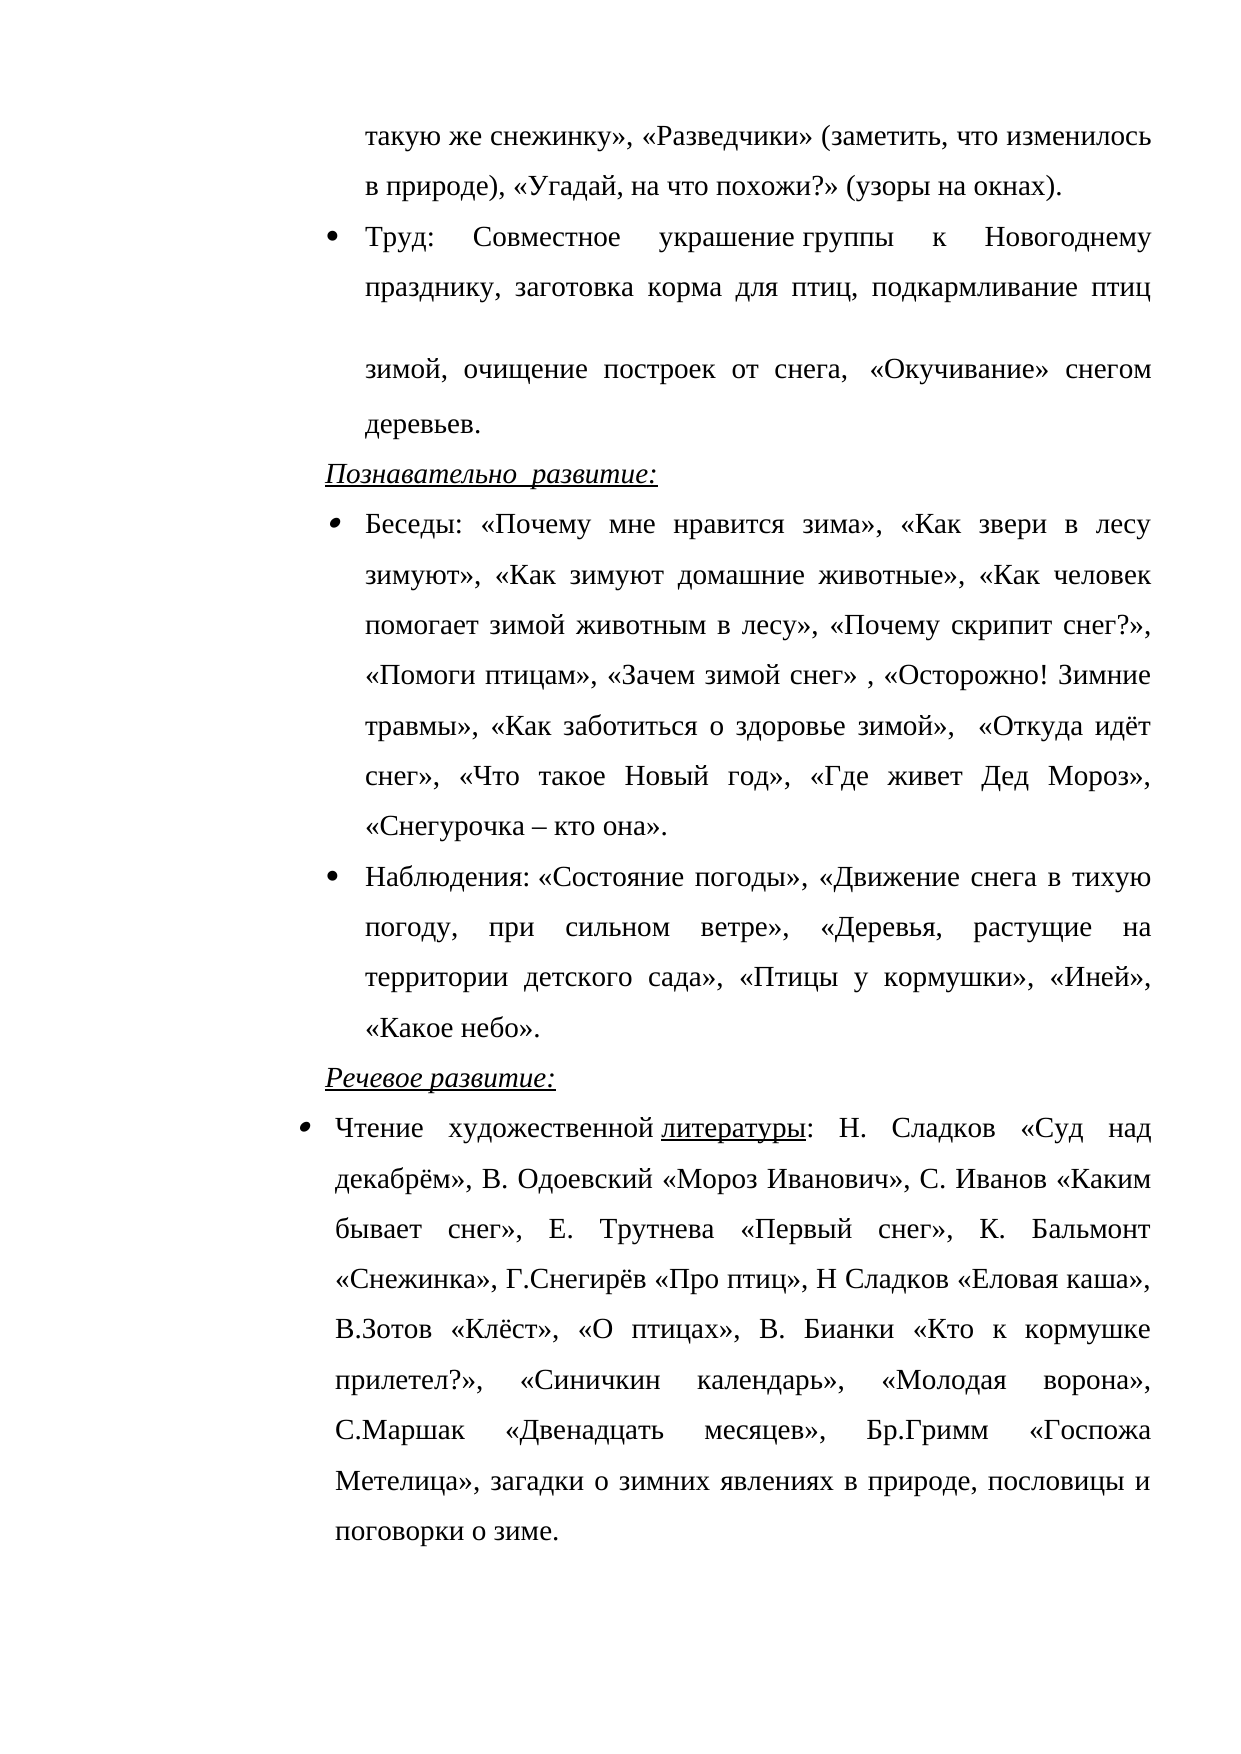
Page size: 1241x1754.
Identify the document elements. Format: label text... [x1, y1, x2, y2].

text Познавательно развитие: [177, 456, 1152, 489]
list Наблюдения: «Состояние погоды», «Движение снега в тихую погоду, при сильном ветре», «Деревья, растущие на территории детского сада», «Птицы у кормушки», «Иней», «Какое небо». [327, 859, 1152, 1043]
list Беседы: «Почему мне нравится зима», «Как звери в лесу зимуют», «Как зимуют домашние животные», «Как человек помогает зимой животным в лесу», «Почему скрипит снег?», «Помоги птицам», «Зачем зимой снег» , «Осторожно! Зимние травмы», «Как заботиться о здоровье зимой», «Откуда идёт снег», «Что такое Новый год», «Где живет Дед Мороз», «Снегурочка – кто она». [327, 506, 1152, 842]
list Чтение художественной литературы: Н. Сладков «Суд над декабрём», В. Одоевский «Мороз Иванович», С. Иванов «Каким бывает снег», Е. Трутнева «Первый снег», К. Бальмонт «Снежинка», Г.Снегирёв «Про птиц», Н Сладков «Еловая каша», В.Зотов «Клёст», «О птицах», В. Бианки «Кто к кормушке прилетел?», «Синичкин календарь», «Молодая ворона», С.Маршак «Двенадцать месяцев», Бр.Гримм «Госпожа Метелица», загадки о зимних явлениях в природе, пословицы и поговорки о зиме. [297, 1110, 1152, 1546]
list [327, 118, 1152, 202]
list Труд: Совместное украшение группы к Новогоднему празднику, заготовка корма для птиц, подкармливание птиц зимой, очищение построек от снега, «Окучивание» снегом деревьев. [327, 219, 1152, 439]
text Речевое развитие: [260, 1060, 1152, 1093]
